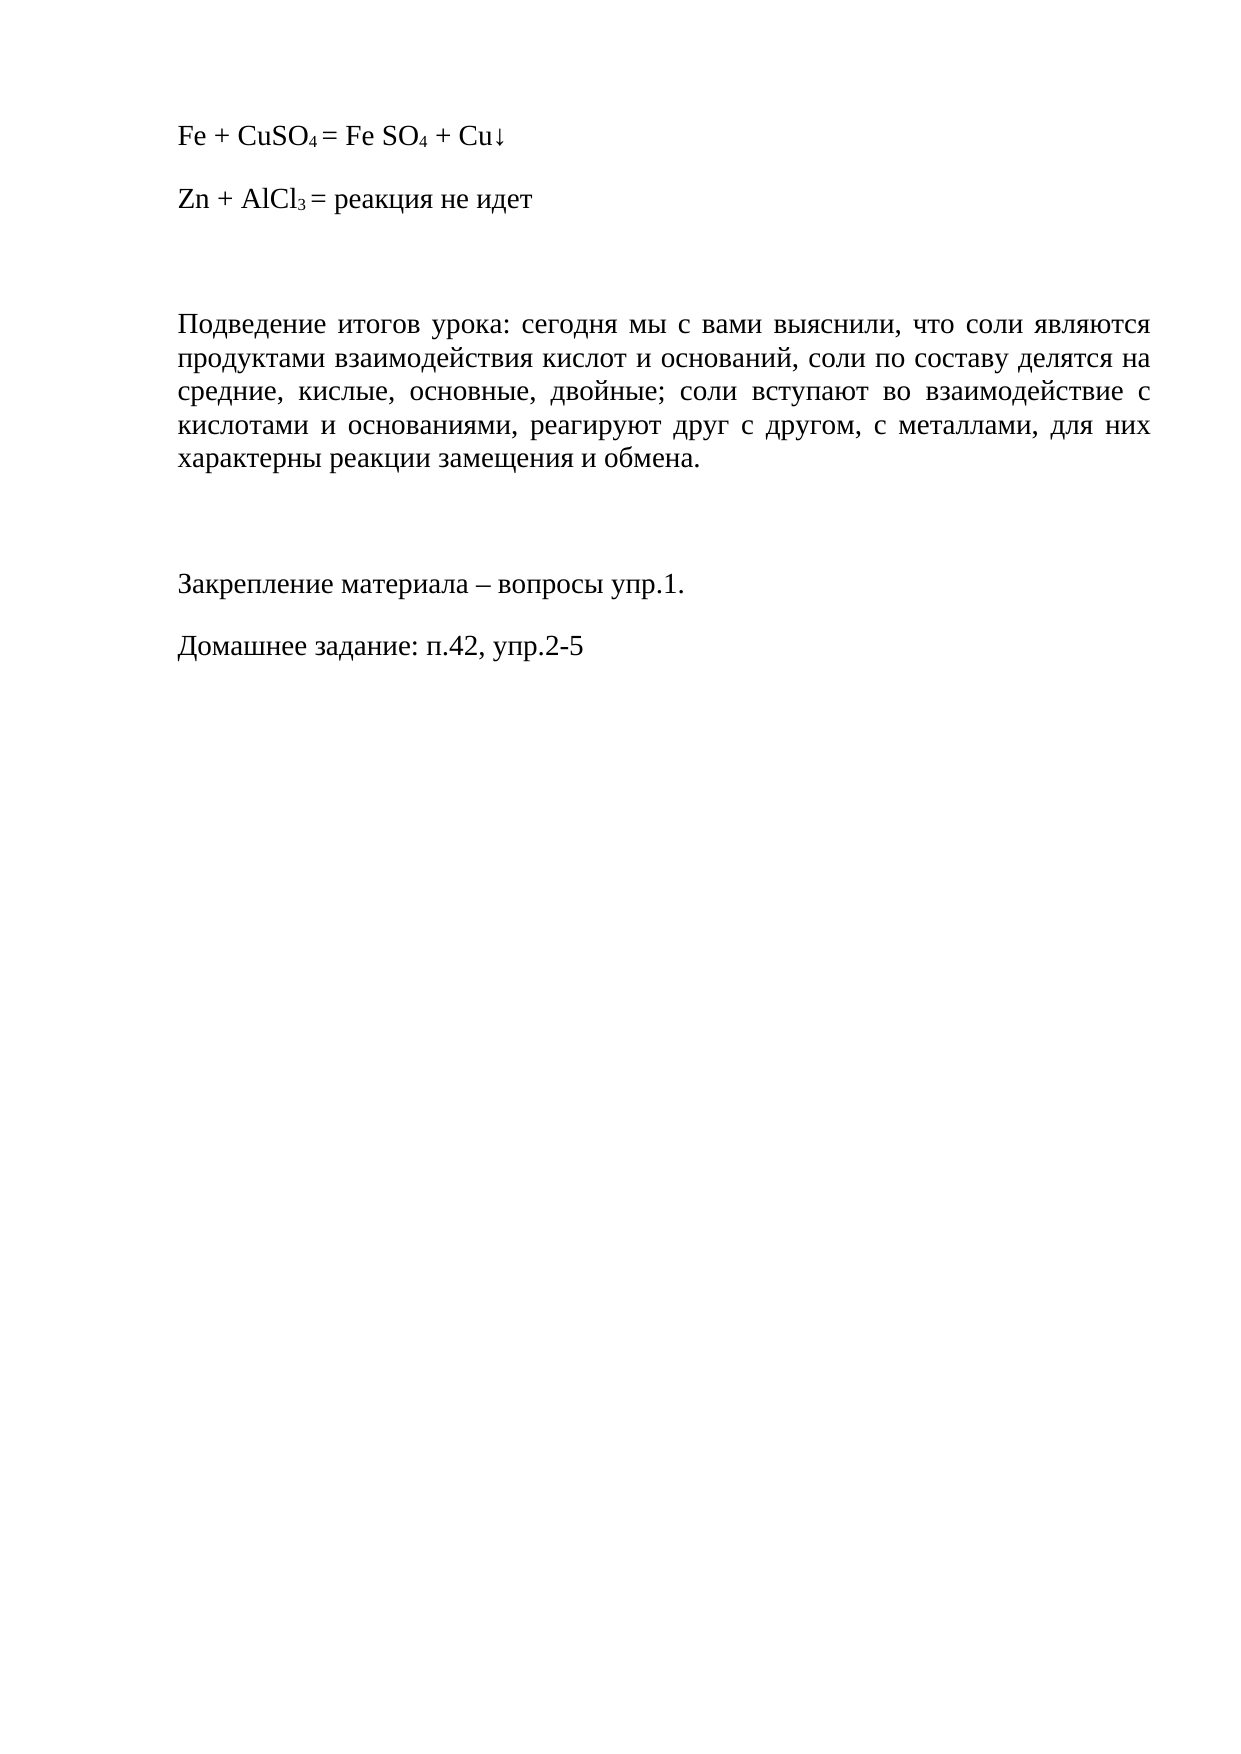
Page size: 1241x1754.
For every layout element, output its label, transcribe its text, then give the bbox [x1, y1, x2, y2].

text Закрепление материала – вопросы упр.1. [177, 566, 1152, 599]
text Подведение итогов урока: сегодня мы с вами выяснили, что соли являются продуктами взаимодействия кислот и оснований, соли по составу делятся на средние, кислые, основные, двойные; соли вступают во взаимодействие с кислотами и основаниями, реагируют друг с другом, с металлами, для них характерны реакции замещения и обмена. [177, 306, 1152, 474]
text Zn + AlCl3 = реакция не идет [177, 181, 1152, 214]
text Домашнее задание: п.42, упр.2-5 [177, 628, 1152, 662]
text Fe + CuSO4 = Fe SO4 + Cu↓ [177, 118, 1152, 152]
